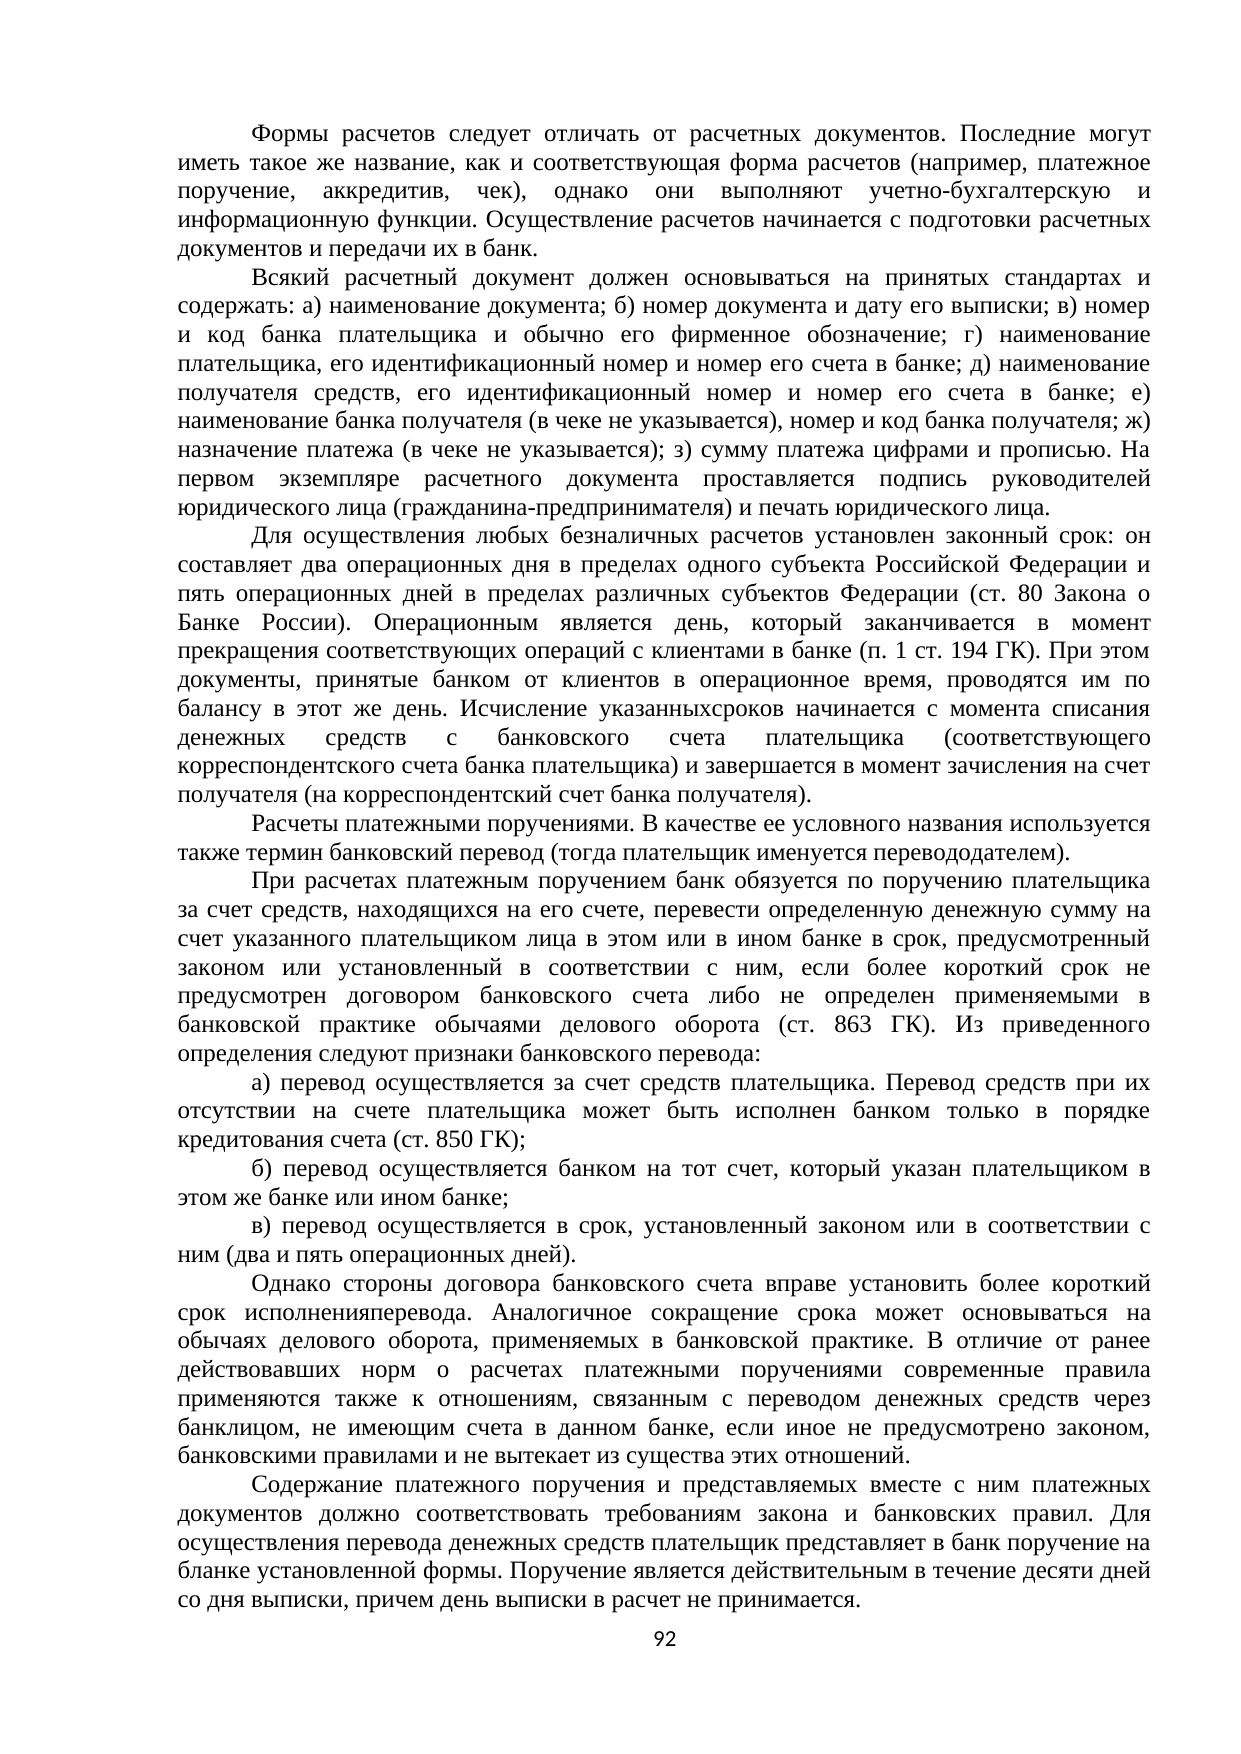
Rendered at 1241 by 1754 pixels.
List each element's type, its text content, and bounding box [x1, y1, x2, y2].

text При расчетах платежным поручением банк обязуется по поручению плательщика за счет средств, находящихся на его счете, перевести определенную денежную сумму на счет указанного плательщиком лица в этом или в ином банке в срок, предусмотренный законом или установленный в соответствии с ним, если более короткий срок не предусмотрен договором банковского счета либо не определен применяемыми в банковской практике обычаями делового оборота (ст. 863 ГК). Из приведенного определения следуют признаки банковского перевода: [177, 866, 1152, 1067]
text Расчеты платежными поручениями. В качестве ее условного названия используется также термин банковский перевод (тогда плательщик именуется перевододателем). [177, 808, 1152, 866]
text в) перевод осуществляется в срок, установленный законом или в соответствии с ним (два и пять операционных дней). [177, 1211, 1152, 1268]
text а) перевод осуществляется за счет средств плательщика. Перевод средств при их отсутствии на счете плательщика может быть исполнен банком только в порядке кредитования счета (ст. 850 ГК); [177, 1067, 1152, 1153]
text б) перевод осуществляется банком на тот счет, который указан плательщиком в этом же банке или ином банке; [177, 1153, 1152, 1211]
text Однако стороны договора банковского счета вправе установить более короткий срок исполненияперевода. Аналогичное сокращение срока может основываться на обычаях делового оборота, применяемых в банковской практике. В отличие от ранее действовавших норм о расчетах платежными поручениями современные правила применяются также к отношениям, связанным с переводом денежных средств через банклицом, не имеющим счета в данном банке, если иное не предусмотрено законом, банковскими правилами и не вытекает из существа этих отношений. [177, 1268, 1152, 1469]
text Содержание платежного поручения и представляемых вместе с ним платежных документов должно соответствовать требованиям закона и банковских правил. Для осуществления перевода денежных средств плательщик представляет в банк поручение на бланке установленной формы. Поручение является действительным в течение десяти дней со дня выписки, причем день выписки в расчет не принимается. [177, 1469, 1152, 1613]
text Формы расчетов следует отличать от расчетных документов. Последние могут иметь такое же название, как и соответствующая форма расчетов (например, платежное поручение, аккредитив, чек), однако они выполняют учетно-бухгалтерскую и информационную функции. Осуществление расчетов начинается с подготовки расчетных документов и передачи их в банк. [177, 118, 1152, 262]
text Всякий расчетный документ должен основываться на принятых стандартах и содержать: а) наименование документа; б) номер документа и дату его выписки; в) номер и код банка плательщика и обычно его фирменное обозначение; г) наименование плательщика, его идентификационный номер и номер его счета в банке; д) наименование получателя средств, его идентификационный номер и номер его счета в банке; е) наименование банка получателя (в чеке не указывается), номер и код банка получателя; ж) назначение платежа (в чеке не указывается); з) сумму платежа цифрами и прописью. На первом экземпляре расчетного документа проставляется подпись руководителей юридического лица (гражданина-предпринимателя) и печать юридического лица. [177, 262, 1152, 521]
text Для осуществления любых безналичных расчетов установлен законный срок: он составляет два операционных дня в пределах одного субъекта Российской Федерации и пять операционных дней в пределах различных субъектов Федерации (ст. 80 Закона о Банке России). Операционным является день, который заканчивается в момент прекращения соответствующих операций с клиентами в банке (п. 1 ст. 194 ГК). При этом документы, принятые банком от клиентов в операционное время, проводятся им по балансу в этот же день. Исчисление указанныхсроков начинается с момента списания денежных средств с банковского счета плательщика (соответствующего корреспондентского счета банка плательщика) и завершается в момент зачисления на счет получателя (на корреспондентский счет банка получателя). [177, 521, 1152, 808]
